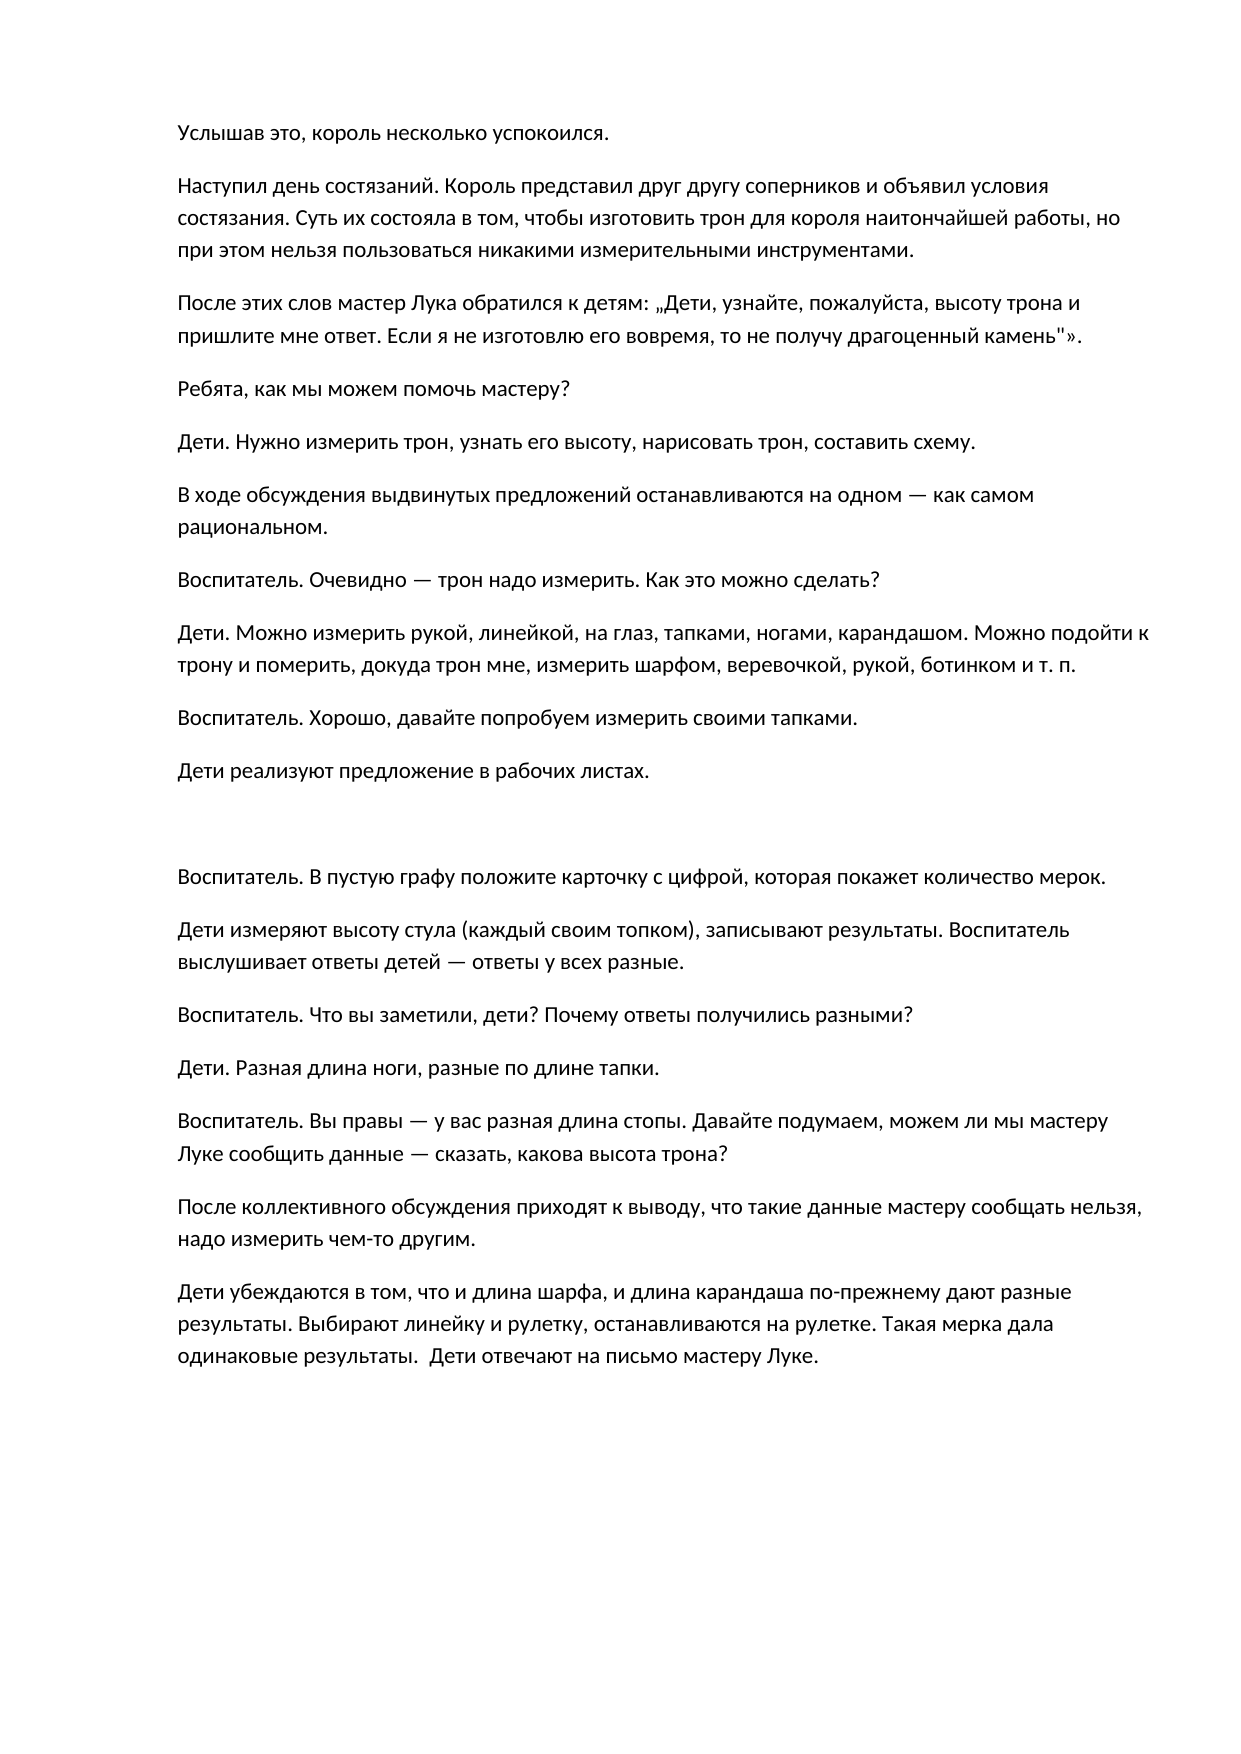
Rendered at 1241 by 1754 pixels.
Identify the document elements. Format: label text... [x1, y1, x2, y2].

text Воспитатель. В пустую графу положите карточку с цифрой, которая покажет количество мерок. [177, 862, 1152, 890]
text Дети убеждаются в том, что и длина шарфа, и длина карандаша по-прежнему дают разные результаты. Выбирают линейку и рулетку, останавливаются на рулетке. Такая мерка дала одинаковые результаты. Дети отвечают на письмо мастеру Луке. [177, 1277, 1152, 1369]
text Воспитатель. Вы правы — у вас разная длина стопы. Давайте подумаем, можем ли мы мастеру Луке сообщить данные — сказать, какова высота трона? [177, 1107, 1152, 1167]
text Дети. Нужно измерить трон, узнать его высоту, нарисовать трон, составить схему. [177, 427, 1152, 455]
text После этих слов мастер Лука обратился к детям: „Дети, узнайте, пожалуйста, высоту трона и пришлите мне ответ. Если я не изготовлю его вовремя, то не получу драгоценный камень"». [177, 288, 1152, 349]
text Наступил день состязаний. Король представил друг другу соперников и объявил условия состязания. Суть их состояла в том, чтобы изготовить трон для короля наитончайшей работы, но при этом нельзя пользоваться никакими измерительными инструментами. [177, 171, 1152, 263]
text Воспитатель. Что вы заметили, дети? Почему ответы получились разными? [177, 1001, 1152, 1028]
text В ходе обсуждения выдвинутых предложений останавливаются на одном — как самом рациональном. [177, 480, 1152, 540]
text Воспитатель. Очевидно — трон надо измерить. Как это можно сделать? [177, 565, 1152, 593]
text Воспитатель. Хорошо, давайте попробуем измерить своими тапками. [177, 703, 1152, 731]
text Дети. Можно измерить рукой, линейкой, на глаз, тапками, ногами, карандашом. Можно подойти к трону и померить, докуда трон мне, измерить шарфом, веревочкой, рукой, ботинком и т. п. [177, 618, 1152, 678]
text Услышав это, король несколько успокоился. [177, 118, 1152, 146]
text Дети измеряют высоту стула (каждый своим топком), записывают результаты. Воспитатель выслушивает ответы детей — ответы у всех разные. [177, 915, 1152, 976]
text Дети реализуют предложение в рабочих листах. [177, 756, 1152, 784]
text Ребята, как мы можем помочь мастеру? [177, 374, 1152, 402]
text После коллективного обсуждения приходят к выводу, что такие данные мастеру сообщать нельзя, надо измерить чем-то другим. [177, 1192, 1152, 1252]
text Дети. Разная длина ноги, разные по длине тапки. [177, 1053, 1152, 1082]
